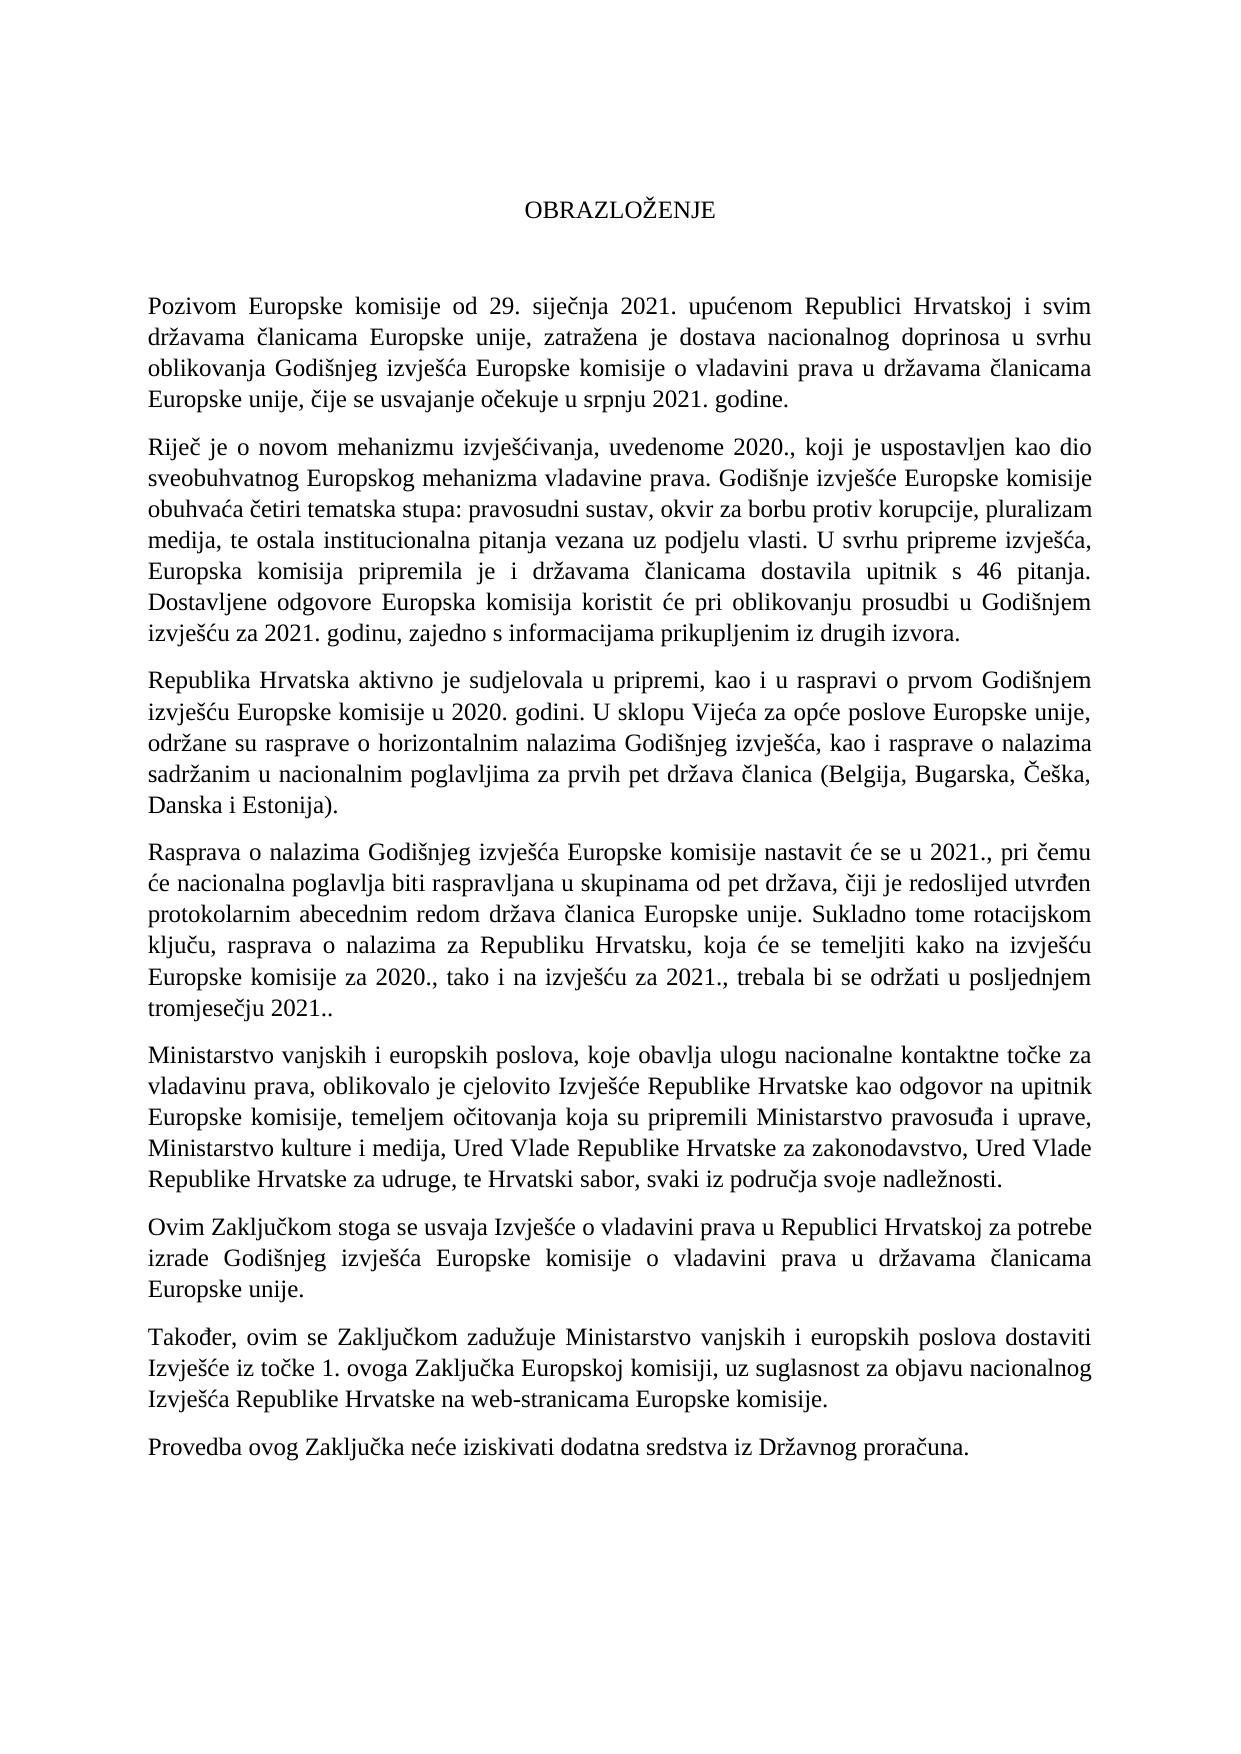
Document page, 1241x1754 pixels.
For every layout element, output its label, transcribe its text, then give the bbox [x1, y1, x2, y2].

text Riječ je o novom mehanizmu izvješćivanja, uvedenome 2020., koji je uspostavljen kao dio sveobuhvatnog Europskog mehanizma vladavine prava. Godišnje izvješće Europske komisije obuhvaća četiri tematska stupa: pravosudni sustav, okvir za borbu protiv korupcije, pluralizam medija, te ostala institucionalna pitanja vezana uz podjelu vlasti. U svrhu pripreme izvješća, Europska komisija pripremila je i državama članicama dostavila upitnik s 46 pitanja. Dostavljene odgovore Europska komisija koristit će pri oblikovanju prosudbi u Godišnjem izvješću za 2021. godinu, zajedno s informacijama prikupljenim iz drugih izvora. [148, 432, 1093, 647]
text OBRAZLOŽENJE [148, 195, 1093, 224]
text Pozivom Europske komisije od 29. siječnja 2021. upućenom Republici Hrvatskoj i svim državama članicama Europske unije, zatražena je dostava nacionalnog doprinosa u svrhu oblikovanja Godišnjeg izvješća Europske komisije o vladavini prava u državama članicama Europske unije, čije se usvajanje očekuje u srpnju 2021. godine. [148, 291, 1093, 413]
text Provedba ovog Zaključka neće iziskivati dodatna sredstva iz Državnog proračuna. [148, 1432, 1093, 1461]
text Rasprava o nalazima Godišnjeg izvješća Europske komisije nastavit će se u 2021., pri čemu će nacionalna poglavlja biti raspravljana u skupinama od pet država, čiji je redoslijed utvrđen protokolarnim abecednim redom država članica Europske unije. Sukladno tome rotacijskom ključu, rasprava o nalazima za Republiku Hrvatsku, koja će se temeljiti kako na izvješću Europske komisije za 2020., tako i na izvješću za 2021., trebala bi se održati u posljednjem tromjesečju 2021.. [148, 837, 1093, 1021]
text Ministarstvo vanjskih i europskih poslova, koje obavlja ulogu nacionalne kontaktne točke za vladavinu prava, oblikovalo je cjelovito Izvješće Republike Hrvatske kao odgovor na upitnik Europske komisije, temeljem očitovanja koja su pripremili Ministarstvo pravosuđa i uprave, Ministarstvo kulture i medija, Ured Vlade Republike Hrvatske za zakonodavstvo, Ured Vlade Republike Hrvatske za udruge, te Hrvatski sabor, svaki iz područja svoje nadležnosti. [148, 1040, 1093, 1193]
text Ovim Zaključkom stoga se usvaja Izvješće o vladavini prava u Republici Hrvatskoj za potrebe izrade Godišnjeg izvješća Europske komisije o vladavini prava u državama članicama Europske unije. [148, 1212, 1093, 1303]
text Također, ovim se Zaključkom zadužuje Ministarstvo vanjskih i europskih poslova dostaviti Izvješće iz točke 1. ovoga Zaključka Europskoj komisiji, uz suglasnost za objavu nacionalnog Izvješća Republike Hrvatske na web-stranicama Europske komisije. [148, 1322, 1093, 1413]
text Republika Hrvatska aktivno je sudjelovala u pripremi, kao i u raspravi o prvom Godišnjem izvješću Europske komisije u 2020. godini. U sklopu Vijeća za opće poslove Europske unije, održane su rasprave o horizontalnim nalazima Godišnjeg izvješća, kao i rasprave o nalazima sadržanim u nacionalnim poglavljima za prvih pet država članica (Belgija, Bugarska, Češka, Danska i Estonija). [148, 666, 1093, 818]
